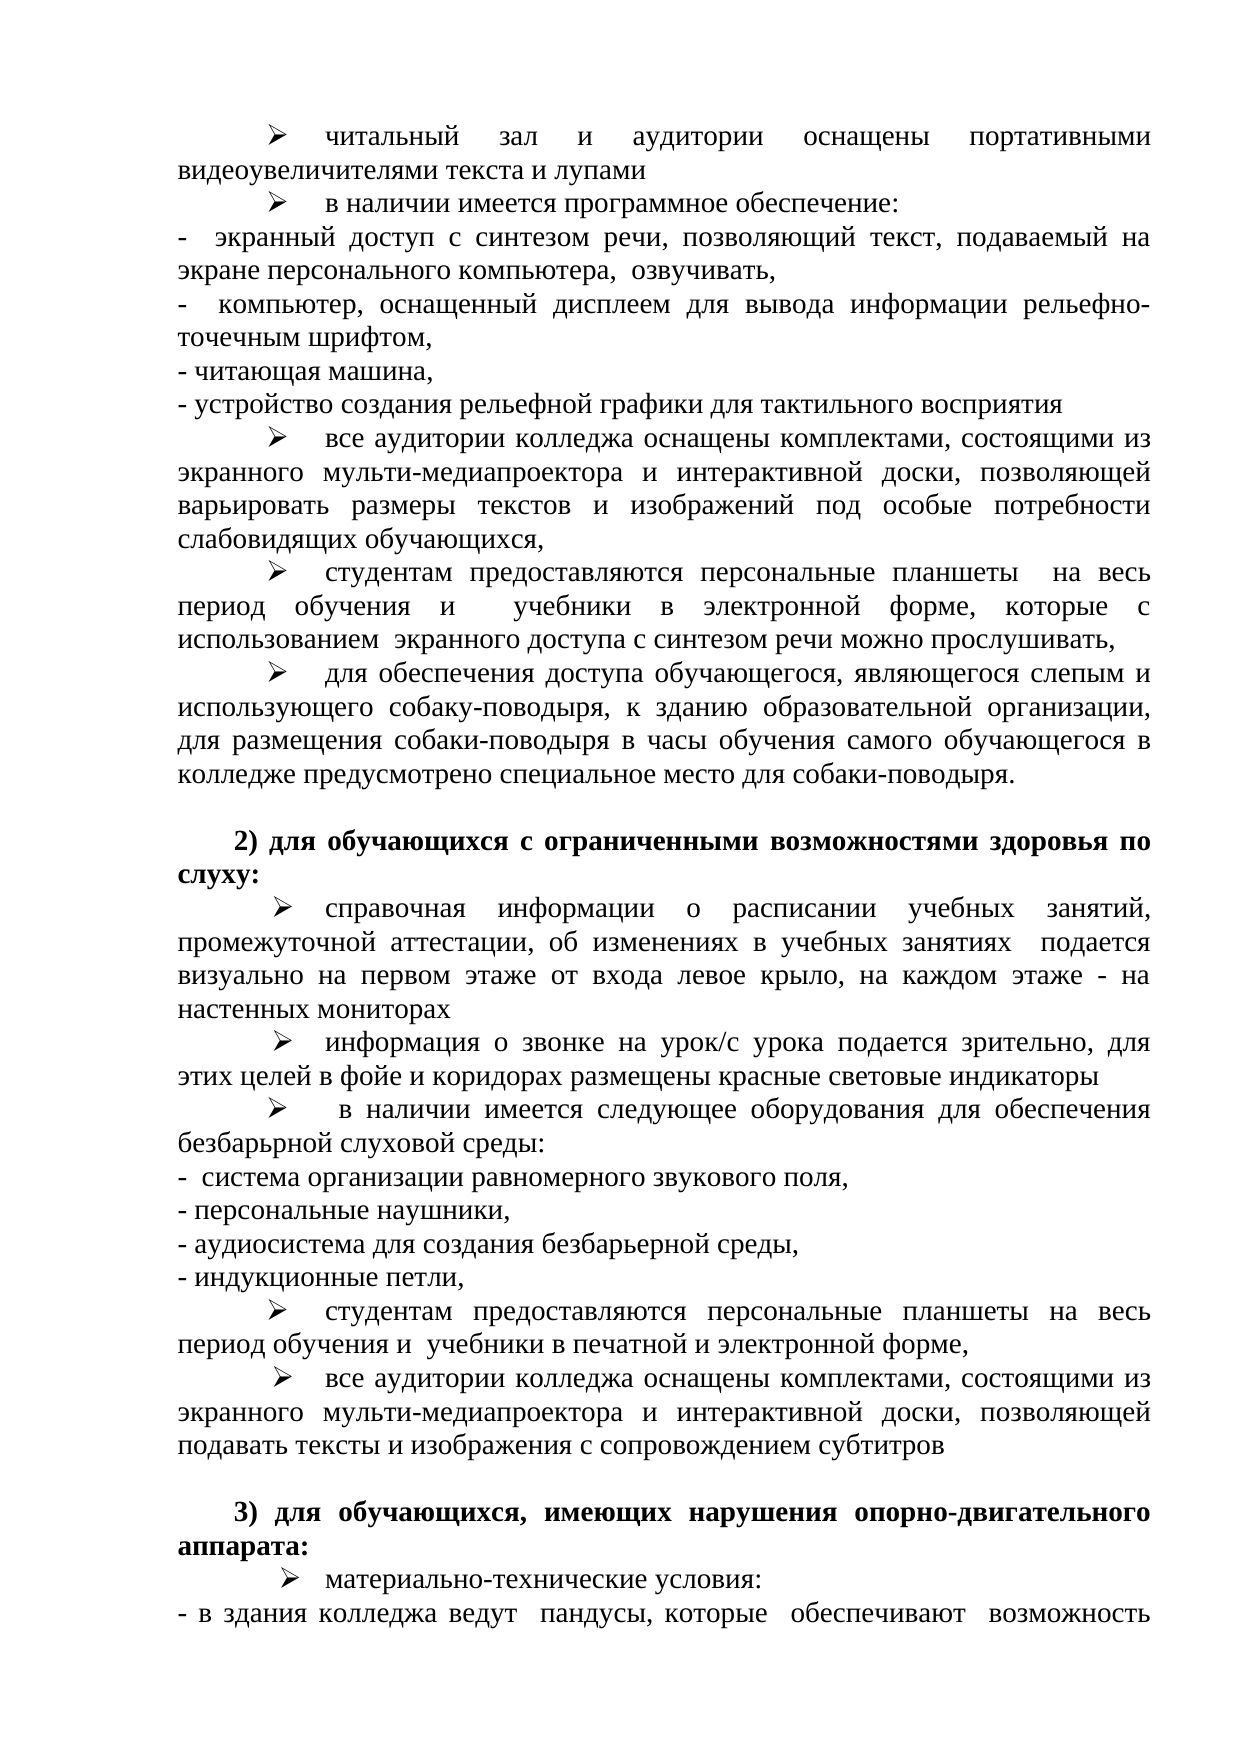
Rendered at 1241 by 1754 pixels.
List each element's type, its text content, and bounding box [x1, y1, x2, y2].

list студентам предоставляются персональные планшеты на весь период обучения и учебники в электронной форме, которые с использованием экранного доступа с синтезом речи можно прослушивать, [177, 554, 1152, 655]
list в наличии имеется следующее оборудования для обеспечения безбарьрной слуховой среды: [177, 1092, 1152, 1159]
list все аудитории колледжа оснащены комплектами, состоящими из экранного мульти-медиапроектора и интерактивной доски, позволяющей варьировать размеры текстов и изображений под особые потребности слабовидящих обучающихся, [177, 420, 1152, 554]
text - персональные наушники, [177, 1192, 1152, 1226]
list справочная информации о расписании учебных занятий, промежуточной аттестации, об изменениях в учебных занятиях подается визуально на первом этаже от входа левое крыло, на каждом этаже - на настенных мониторах [177, 890, 1152, 1024]
list читальный зал и аудитории оснащены портативными видеоувеличителями текста и лупами [177, 118, 1152, 185]
text - система организации равномерного звукового поля, [177, 1159, 1152, 1192]
list информация о звонке на урок/с урока подается зрительно, для этих целей в фойе и коридорах размещены красные световые индикаторы [177, 1024, 1152, 1092]
text - экранный доступ с синтезом речи, позволяющий текст, подаваемый на экране персонального компьютера, озвучивать, [177, 219, 1152, 286]
list в наличии имеется программное обеспечение: [177, 185, 1152, 219]
text - читающая машина, [177, 353, 1152, 387]
list для обеспечения доступа обучающегося, являющегося слепым и использующего собаку-поводыря, к зданию образовательной организации, для размещения собаки-поводыря в часы обучения самого обучающегося в колледже предусмотрено специальное место для собаки-поводыря. [177, 655, 1152, 789]
text - индукционные петли, [177, 1259, 1152, 1293]
list все аудитории колледжа оснащены комплектами, состоящими из экранного мульти-медиапроектора и интерактивной доски, позволяющей подавать тексты и изображения с сопровождением субтитров [177, 1360, 1152, 1461]
list материально-технические условия: [177, 1561, 1152, 1595]
text - компьютер, оснащенный дисплеем для вывода информации рельефно-точечным шрифтом, [177, 286, 1152, 353]
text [177, 1595, 1152, 1629]
text 3) для обучающихся, имеющих нарушения опорно-двигательного аппарата: [177, 1494, 1152, 1561]
text - аудиосистема для создания безбарьерной среды, [177, 1226, 1152, 1259]
text 2) для обучающихся с ограниченными возможностями здоровья по слуху: [177, 823, 1152, 890]
text - устройство создания рельефной графики для тактильного восприятия [177, 387, 1152, 420]
list студентам предоставляются персональные планшеты на весь период обучения и учебники в печатной и электронной форме, [177, 1293, 1152, 1360]
